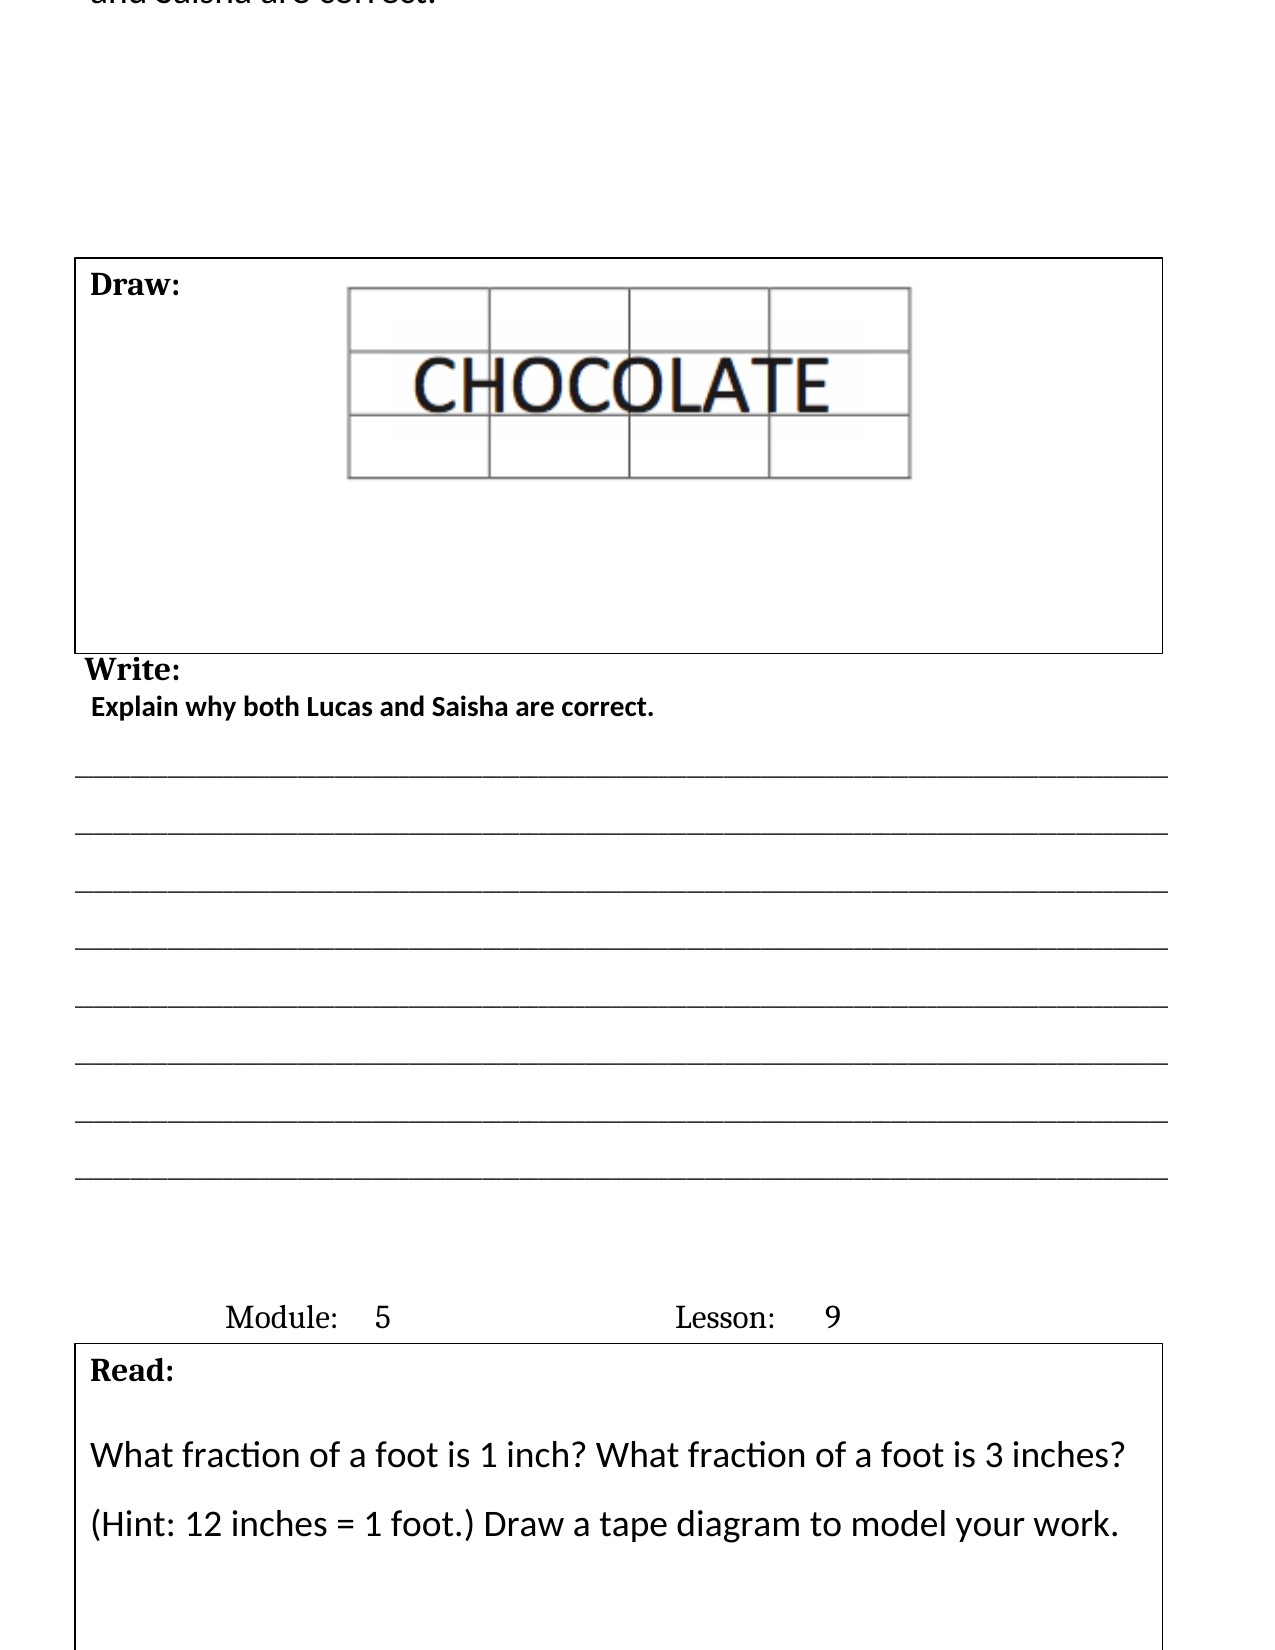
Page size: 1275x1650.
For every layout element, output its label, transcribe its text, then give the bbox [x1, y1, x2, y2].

text Explain why both Lucas and Saisha are correct. [84, 688, 1200, 724]
text ______________________________________________________________________________________________________________________ [75, 810, 1200, 839]
text Module: 5 Lesson: 9 [75, 1299, 1200, 1337]
text ______________________________________________________________________________________________________________________ [75, 1155, 1200, 1184]
text ______________________________________________________________________________________________________________________ [75, 1040, 1200, 1069]
text ______________________________________________________________________________________________________________________ [75, 1098, 1200, 1126]
text ______________________________________________________________________________________________________________________ [75, 983, 1200, 1011]
text ______________________________________________________________________________________________________________________ [75, 753, 1200, 781]
text Write: [84, 650, 1200, 688]
text ______________________________________________________________________________________________________________________ [75, 868, 1200, 896]
text ______________________________________________________________________________________________________________________ [75, 925, 1200, 954]
picture [337, 273, 925, 492]
